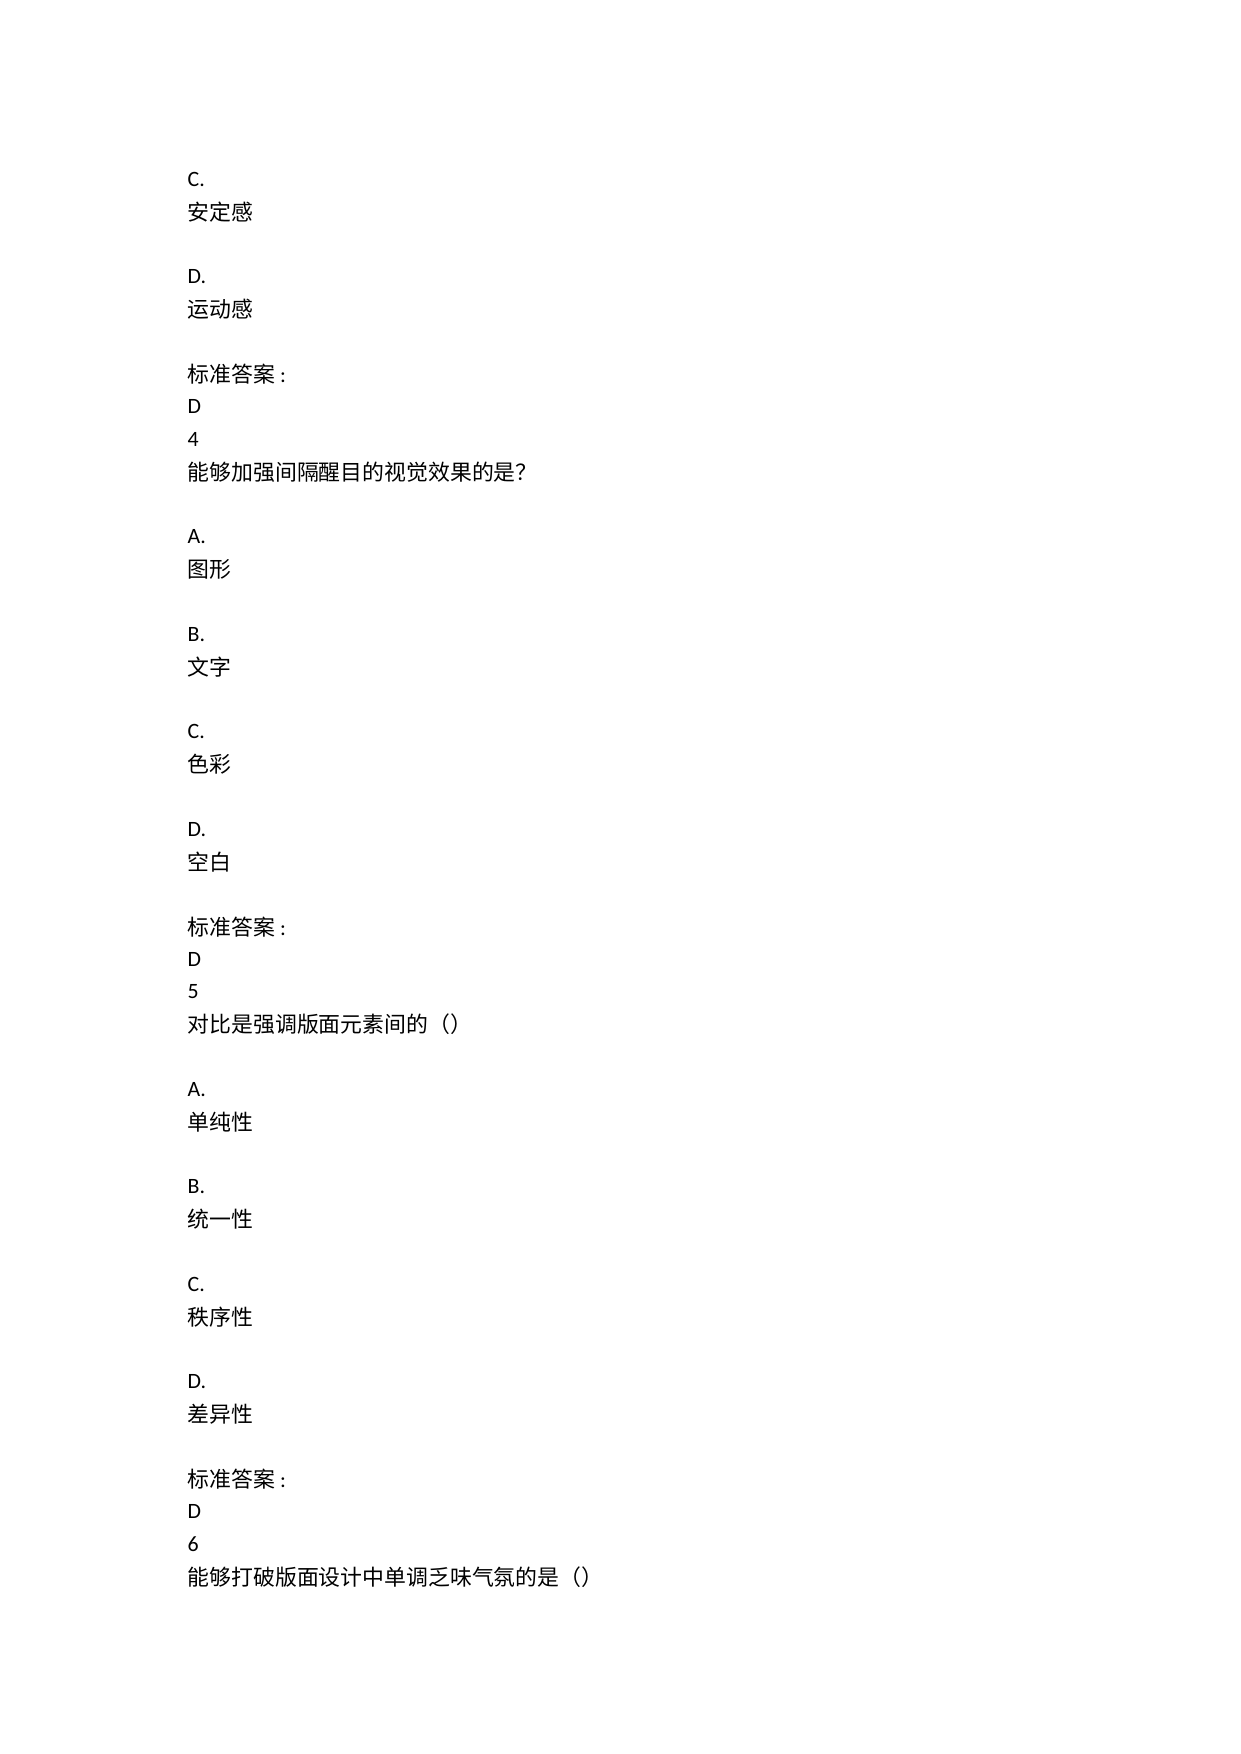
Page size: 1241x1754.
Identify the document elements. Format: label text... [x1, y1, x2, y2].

text 能够加强间隔醒目的视觉效果的是？ [187, 454, 1053, 487]
text D [187, 389, 1053, 422]
text B. [187, 617, 1053, 649]
text D [187, 942, 1053, 974]
text B. [187, 1169, 1053, 1202]
text 图形 [187, 552, 1053, 584]
text 运动感 [187, 292, 1053, 324]
text 能够打破版面设计中单调乏味气氛的是（） [187, 1559, 1053, 1592]
text 文字 [187, 649, 1053, 682]
text 标准答案 : [187, 357, 1053, 389]
text 单纯性 [187, 1104, 1053, 1137]
text C. [187, 1267, 1053, 1299]
text 4 [187, 422, 1053, 454]
text 差异性 [187, 1397, 1053, 1429]
text D [187, 1494, 1053, 1527]
text 标准答案 : [187, 1462, 1053, 1494]
text 统一性 [187, 1202, 1053, 1234]
text A. [187, 1072, 1053, 1104]
text 安定感 [187, 194, 1053, 227]
text A. [187, 519, 1053, 552]
text 5 [187, 974, 1053, 1007]
text 色彩 [187, 747, 1053, 779]
text C. [187, 714, 1053, 747]
text 对比是强调版面元素间的（） [187, 1007, 1053, 1039]
text D. [187, 259, 1053, 292]
text D. [187, 1364, 1053, 1397]
text 秩序性 [187, 1299, 1053, 1332]
text D. [187, 812, 1053, 844]
text C. [187, 162, 1053, 194]
text 空白 [187, 844, 1053, 877]
text 6 [187, 1527, 1053, 1559]
text 标准答案 : [187, 909, 1053, 942]
